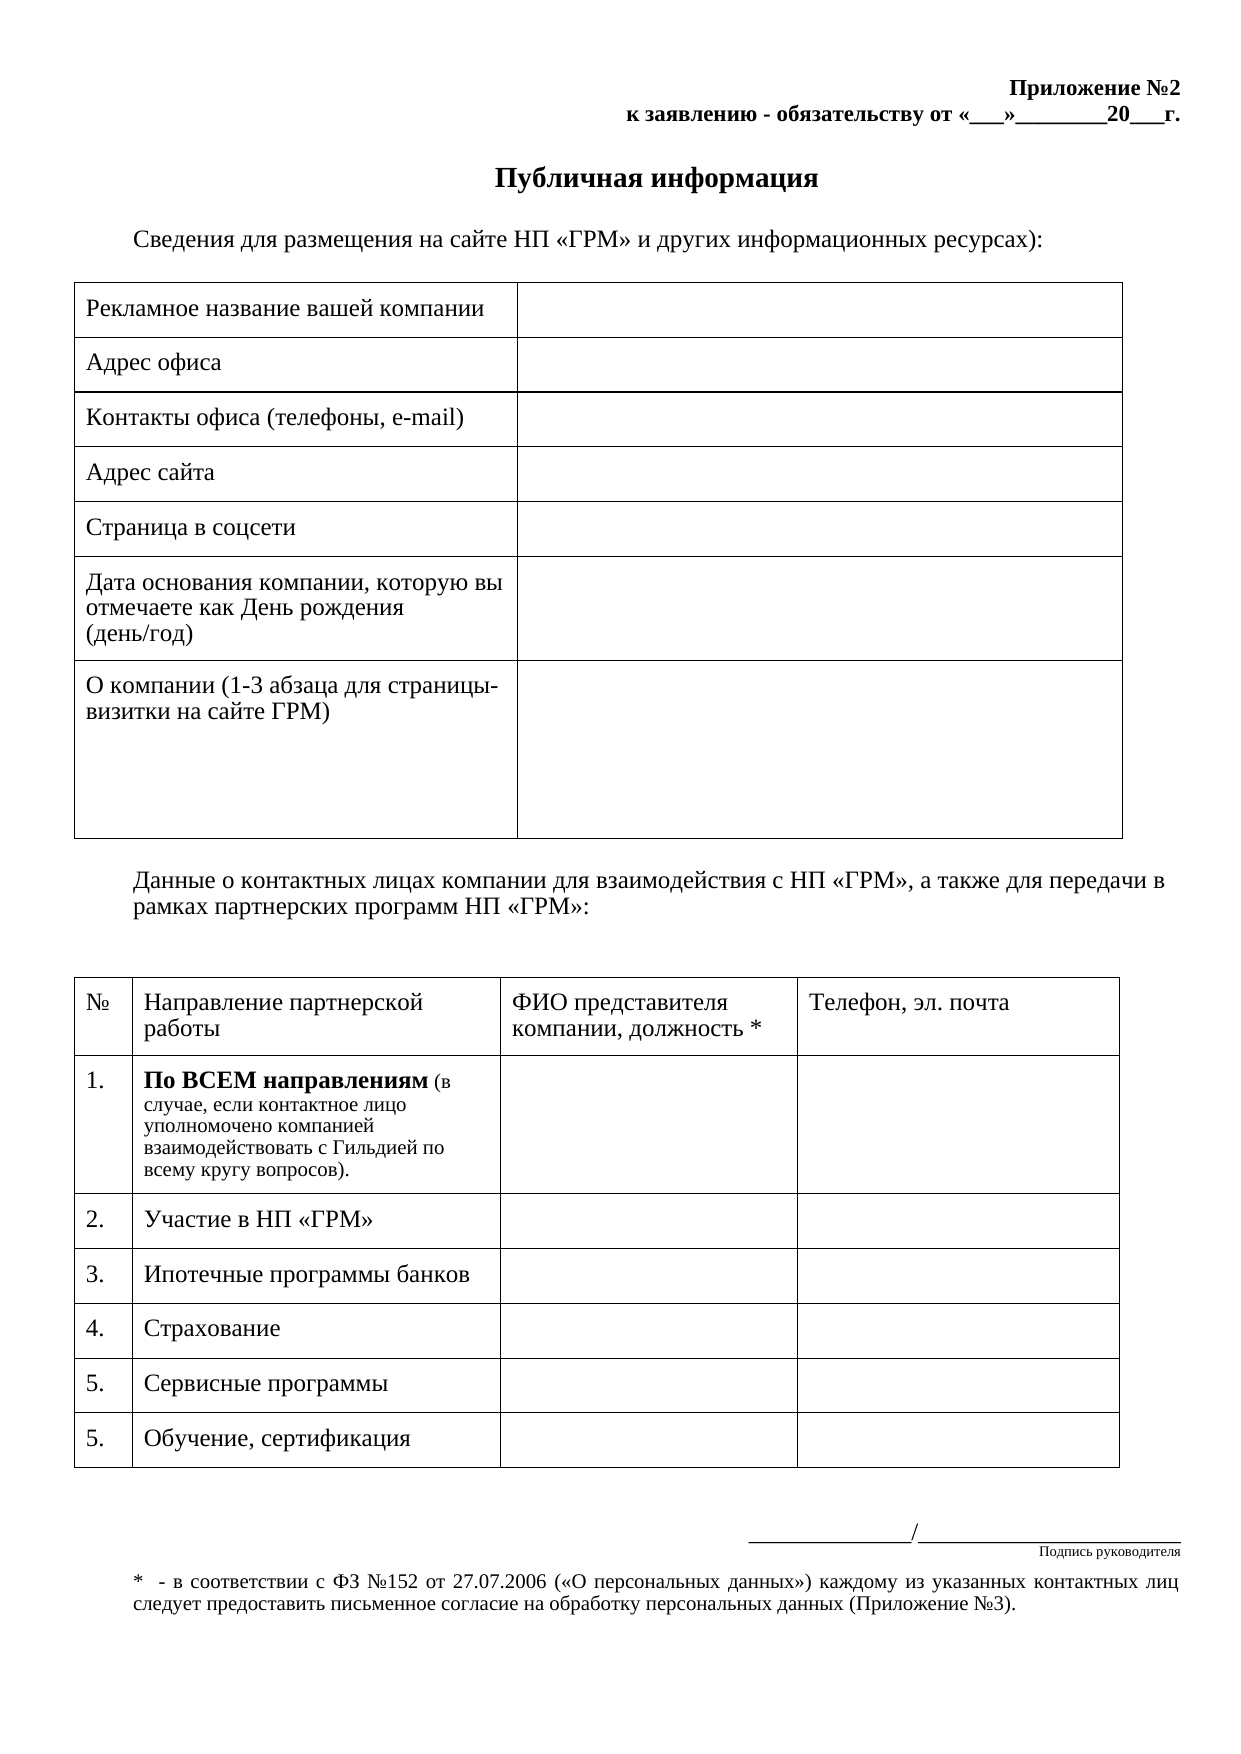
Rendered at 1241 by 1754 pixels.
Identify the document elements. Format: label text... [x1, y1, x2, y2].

text Данные о контактных лицах компании для взаимодействия с НП «ГРМ», а также для передачи в рамках партнерских программ НП «ГРМ»: [133, 868, 1181, 950]
table_cell [518, 338, 1122, 391]
table_cell Адрес сайта [75, 447, 517, 501]
table_cell 4. [75, 1304, 132, 1357]
table_cell [501, 1249, 797, 1303]
table_cell [518, 447, 1122, 501]
text Публичная информация [133, 160, 1181, 194]
text Сведения для размещения на сайте НП «ГРМ» и других информационных ресурсах): [133, 227, 1181, 253]
table_cell По ВСЕМ направлениям (в случае, если контактное лицо уполномочено компанией взаимодействовать с Гильдией по всему кругу вопросов). [133, 1056, 500, 1193]
table_cell Ипотечные программы банков [133, 1249, 500, 1303]
table_cell [501, 1359, 797, 1412]
table_cell [501, 1056, 797, 1193]
table_cell Адрес офиса [75, 338, 517, 391]
text Подпись руководителя [133, 1546, 1181, 1571]
table_header Рекламное название вашей компании [75, 283, 517, 337]
table_header [518, 283, 1122, 337]
text _____________/_____________________ [133, 1520, 1181, 1546]
table_cell Контакты офиса (телефоны, e-mail) [75, 393, 517, 446]
table_cell [798, 1359, 1119, 1412]
table_cell О компании (1-3 абзаца для страницы-визитки на сайте ГРМ) [75, 661, 517, 838]
table_cell 5. [75, 1413, 132, 1467]
table_cell [798, 1304, 1119, 1357]
table_cell 1. [75, 1056, 132, 1193]
text * - в соответствии с ФЗ №152 от 27.07.2006 («О персональных данных») каждому из указанных контактных лиц следует предоставить письменное согласие на обработку персональных данных (Приложение №3). [133, 1571, 1181, 1615]
table_cell [798, 1194, 1119, 1248]
table_cell [518, 557, 1122, 659]
table_cell Страхование [133, 1304, 500, 1357]
table_cell [518, 393, 1122, 446]
text Приложение №2 [133, 74, 1181, 100]
table_cell [518, 502, 1122, 556]
table_cell 3. [75, 1249, 132, 1303]
table_cell 2. [75, 1194, 132, 1248]
table_cell [501, 1194, 797, 1248]
text к заявлению - обязательству от «___»________20___г. [133, 100, 1181, 127]
table_cell Участие в НП «ГРМ» [133, 1194, 500, 1248]
table_cell Сервисные программы [133, 1359, 500, 1412]
table_cell Обучение, сертификация [133, 1413, 500, 1467]
table_cell [501, 1304, 797, 1357]
table_header Направление партнерской работы [133, 978, 500, 1054]
table_cell Страница в соцсети [75, 502, 517, 556]
table_cell Дата основания компании, которую вы отмечаете как День рождения (день/год) [75, 557, 517, 659]
table_cell [798, 1249, 1119, 1303]
table_header № [75, 978, 132, 1054]
table_header Телефон, эл. почта [798, 978, 1119, 1054]
table_cell [518, 661, 1122, 838]
table_header ФИО представителя компании, должность * [501, 978, 797, 1054]
table_cell [798, 1413, 1119, 1467]
table_cell [798, 1056, 1119, 1193]
table_cell [501, 1413, 797, 1467]
table_cell 5. [75, 1359, 132, 1412]
